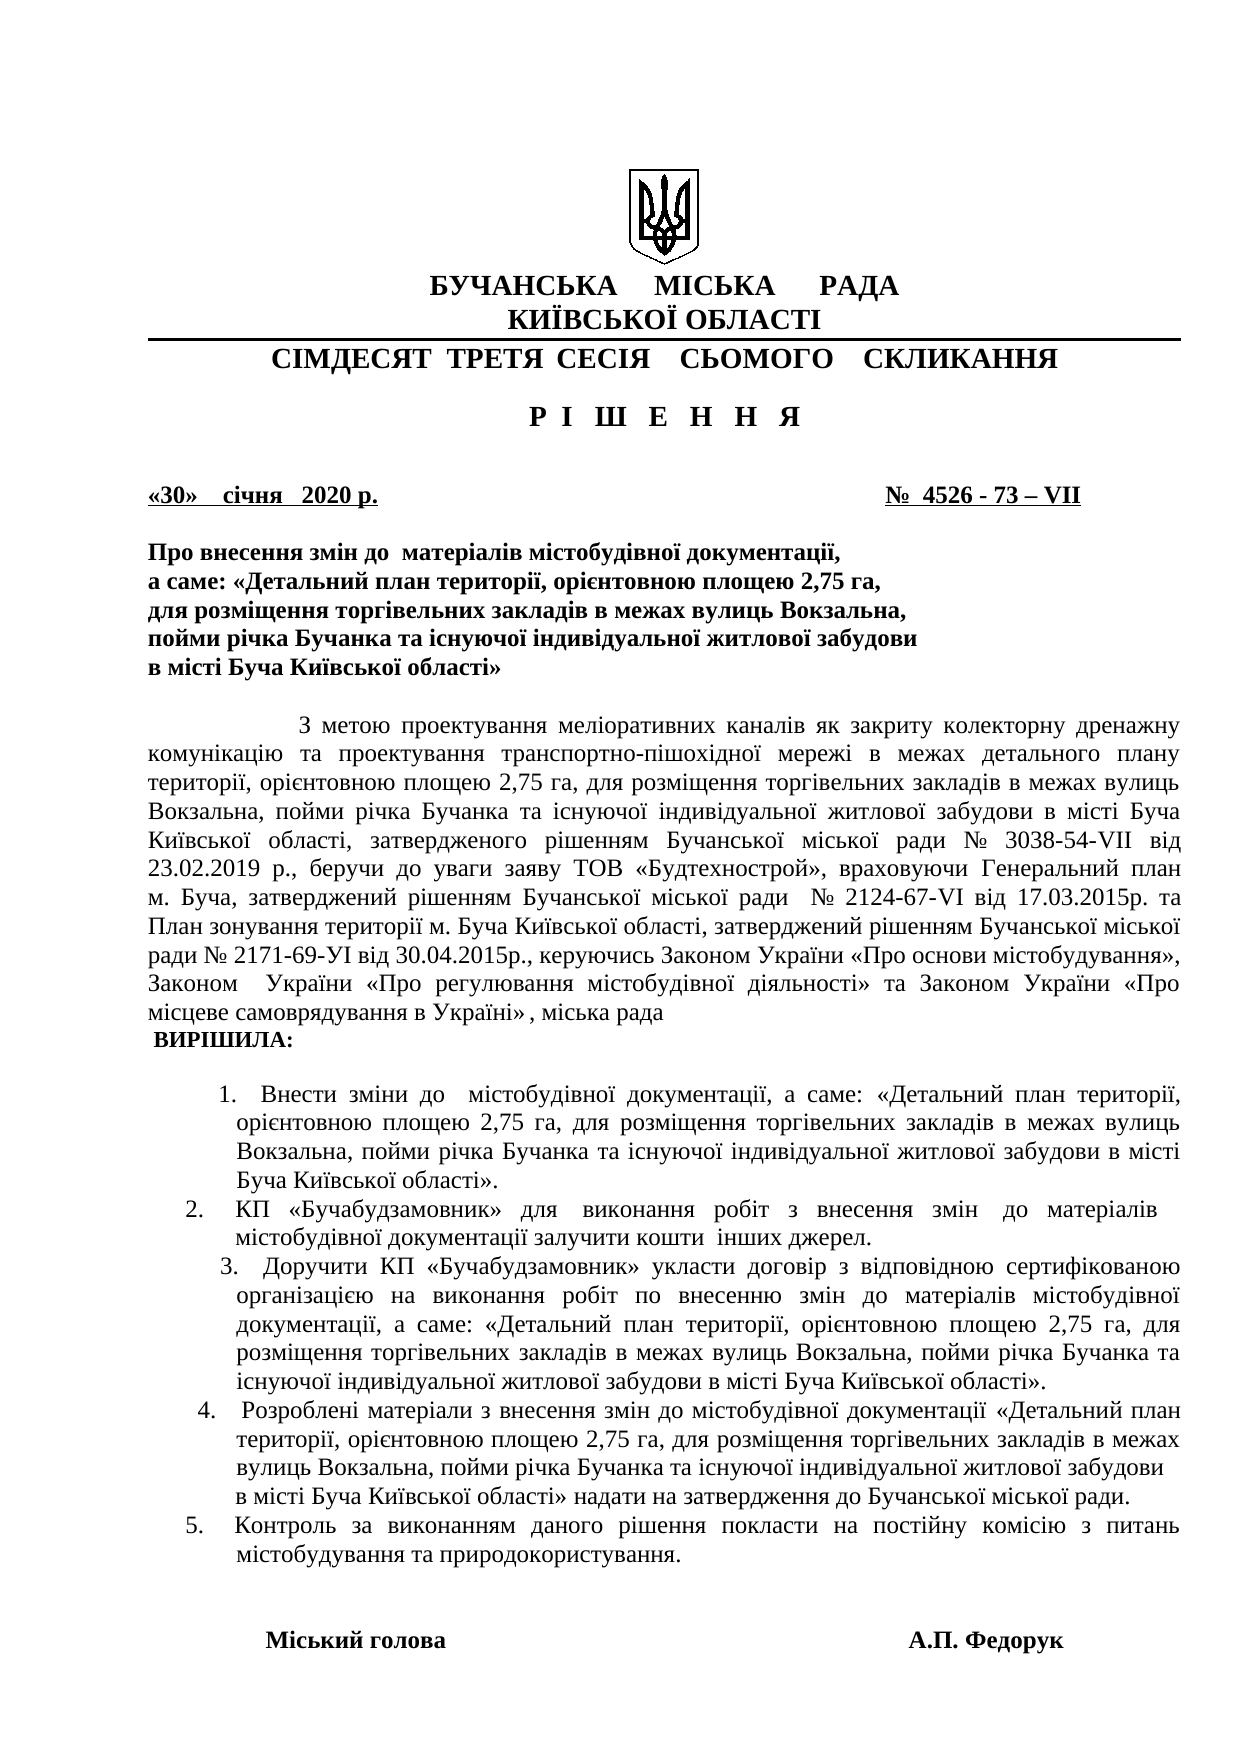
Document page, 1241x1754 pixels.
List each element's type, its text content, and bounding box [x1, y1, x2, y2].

list Про внесення змін до матеріалів містобудівної документації, [148, 537, 1181, 566]
list З метою проектування меліоративних каналів як закриту колекторну дренажну комунікацію та проектування транспортно-пішохідної мережі в межах детального плану території, орієнтовною площею 2,75 га, для розміщення торгівельних закладів в межах вулиць Вокзальна, пойми річка Бучанка та існуючої індивідуальної житлової забудови в місті Буча Київської області, затвердженого рішенням Бучанської міської ради № 3038-54-VІІ від 23.02.2019 р., беручи до уваги заяву ТОВ «Будтехнострой», враховуючи Генеральний план м. Буча, затверджений рішенням Бучанської міської ради № 2124-67-VІ від 17.03.2015р. та План зонування території м. Буча Київської області, затверджений рішенням Бучанської міської ради № 2171-69-УІ від 30.04.2015р., керуючись Законом України «Про основи містобудування», Законом України «Про регулювання містобудівної діяльності» та Законом України «Про місцеве самоврядування в Україні» , міська рада [148, 710, 1181, 1026]
text ВИРІШИЛА: [148, 1026, 1181, 1052]
text БУЧАНСЬКА МІСЬКА РАДА [148, 268, 1181, 302]
list 1. Внести зміни до містобудівної документації, а саме: «Детальний план території, орієнтовною площею 2,75 га, для розміщення торгівельних закладів в межах вулиць Вокзальна, пойми річка Бучанка та існуючої індивідуальної житлової забудови в місті Буча Київської області». [148, 1079, 1181, 1194]
list 3. Доручити КП «Бучабудзамовник» укласти договір з відповідною сертифікованою організацією на виконання робіт по внесенню змін до матеріалів містобудівної документації, а саме: «Детальний план території, орієнтовною площею 2,75 га, для розміщення торгівельних закладів в межах вулиць Вокзальна, пойми річка Бучанка та існуючої індивідуальної житлової забудови в місті Буча Київської області». [148, 1251, 1181, 1395]
list 5. Контроль за виконанням даного рішення покласти на постійну комісію з питань містобудування та природокористування. [185, 1510, 1181, 1567]
list пойми річка Бучанка та існуючої індивідуальної житлової забудови [148, 623, 1181, 652]
list в місті Буча Київської області» [148, 652, 1181, 681]
list для розміщення торгівельних закладів в межах вулиць Вокзальна, [148, 595, 1181, 623]
list 2. КП «Бучабудзамовник» для виконання робіт з внесення змін до матеріалів [185, 1194, 1181, 1222]
list в місті Буча Київської області» надати на затвердження до Бучанської міської ради. [148, 1481, 1181, 1510]
text Міський голова А.П. Федорук [148, 1625, 1181, 1654]
subtitle КИЇВСЬКОЇ ОБЛАСТІ [148, 302, 1181, 338]
text СІМДЕСЯТ ТРЕТЯ СЕСІЯ СЬОМОГО СКЛИКАННЯ [148, 341, 1181, 374]
list а саме: «Детальний план території, орієнтовною площею 2,75 га, [148, 566, 1181, 595]
list «30» січня 2020 р. № 4526 - 73 – VІІ [148, 480, 1181, 508]
subtitle Р І Ш Е Н Н Я [148, 399, 1181, 433]
list містобудівної документації залучити кошти інших джерел. [185, 1222, 1181, 1251]
list 4. Розроблені матеріали з внесення змін до містобудівної документації «Детальний план території, орієнтовною площею 2,75 га, для розміщення торгівельних закладів в межах вулиць Вокзальна, пойми річка Бучанка та існуючої індивідуальної житлової забудови [148, 1395, 1181, 1481]
